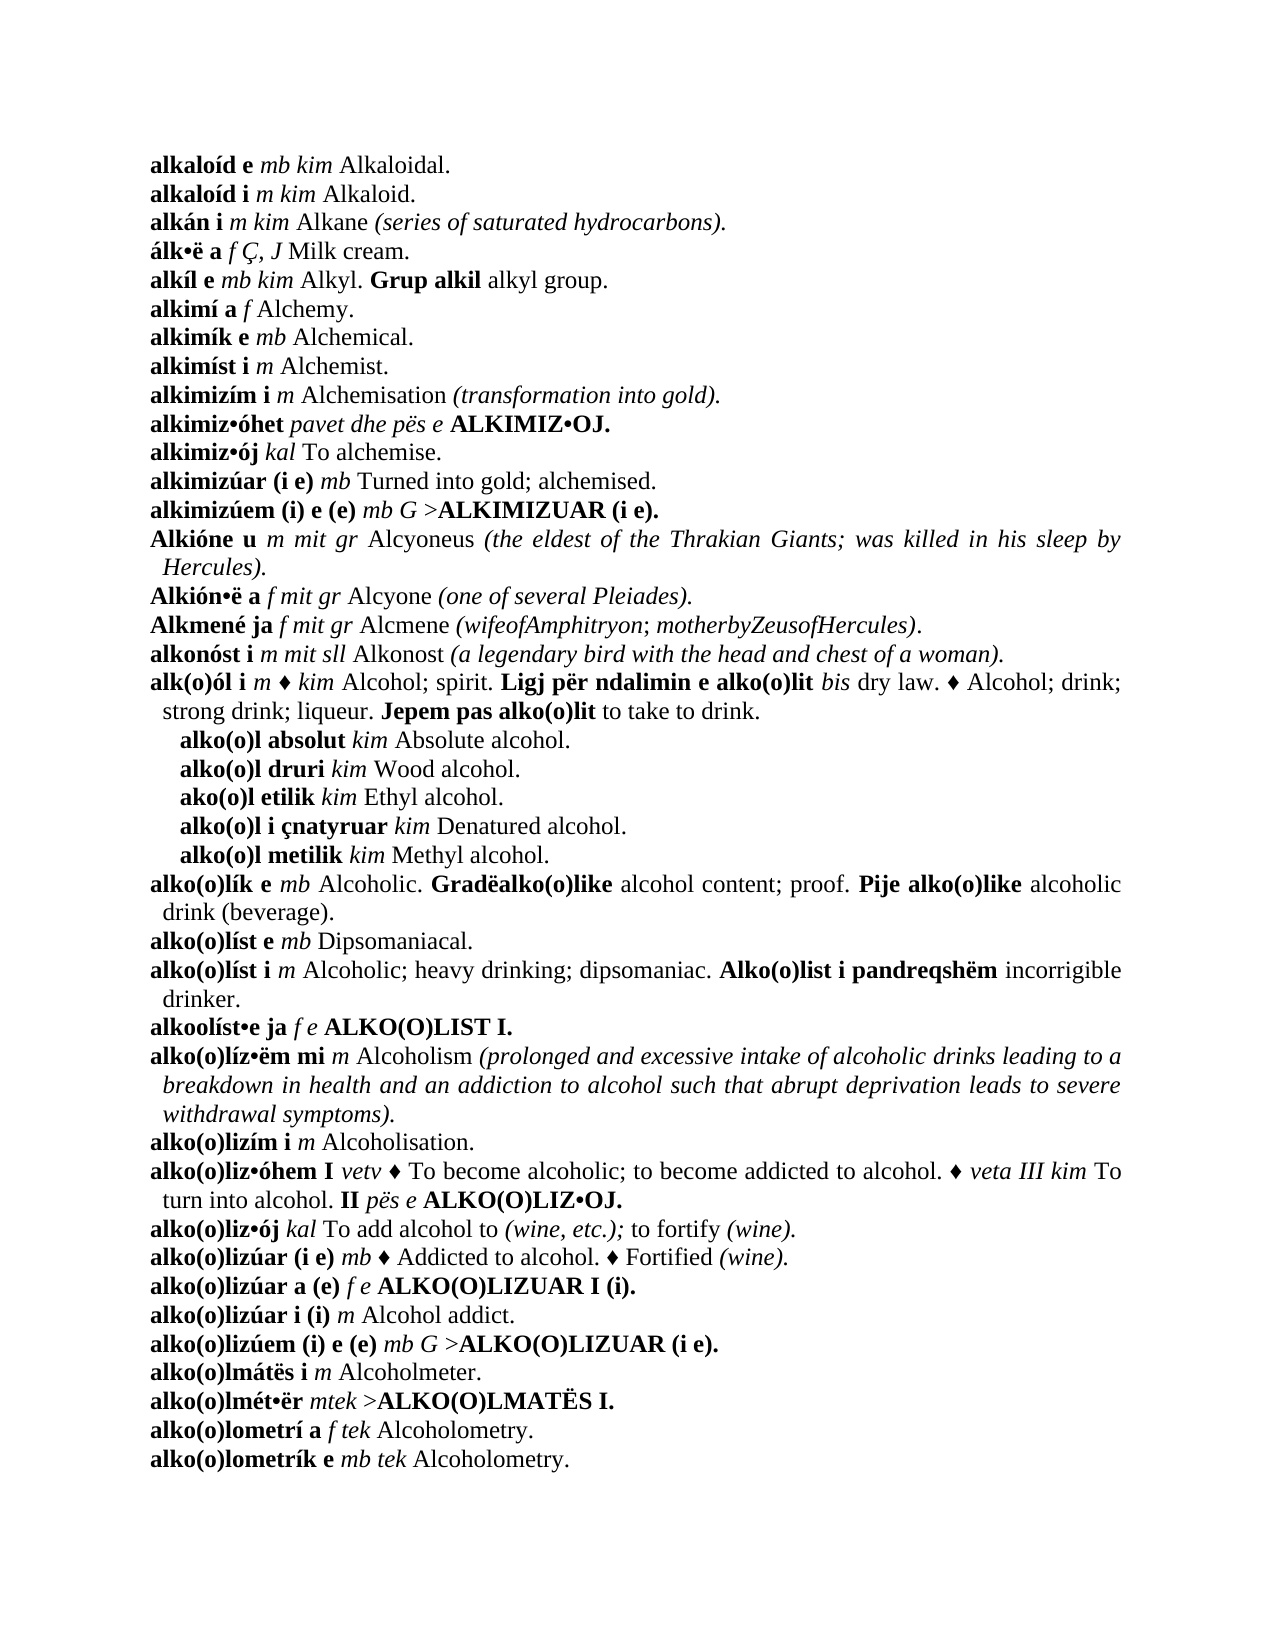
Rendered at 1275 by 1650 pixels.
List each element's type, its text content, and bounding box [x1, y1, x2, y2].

text alko(o)lmét•ër mtek >ALKO(O)LMATëS I. [150, 1386, 1122, 1415]
text alko(o)liz•ój kal To add alcohol to (wine, etc.); to fortify (wine). [150, 1214, 1122, 1242]
text alko(o)lmátës i m Alcoholmeter. [150, 1357, 1122, 1386]
text alko(o)lizím i m Alcoholisation. [150, 1127, 1122, 1156]
text alkoolíst•e ja f e ALKO(O)LIST I. [150, 1012, 1122, 1041]
text alkaloíd i m kim Alkaloid. [150, 179, 1122, 207]
text Alkión•ë a f mit gr Alcyone (one of several Pleiades). [150, 581, 1122, 610]
text alko(o)l metilik kim Methyl alcohol. [150, 840, 1122, 869]
text alko(o)l druri kim Wood alcohol. [150, 754, 1122, 782]
text alko(o)lometrík e mb tek Alcoholometry. [150, 1444, 1122, 1472]
text álk•ë a f Ç, J Milk cream. [150, 236, 1122, 265]
text alkimiz•óhet pavet dhe pës e ALKIMIZ•OJ. [150, 409, 1122, 437]
text ako(o)l etilik kim Ethyl alcohol. [150, 782, 1122, 811]
text alko(o)lizúem (i) e (e) mb G >ALKO(O)LIZUAR (i e). [150, 1329, 1122, 1357]
text Alkióne u m mit gr Alcyoneus (the eldest of the Thrakian Giants; was killed in his sleep by Hercules). [150, 524, 1122, 581]
text alko(o)lizúar i (i) m Alcohol addict. [150, 1300, 1122, 1329]
text alko(o)líst e mb Dipsomaniacal. [150, 926, 1122, 955]
text alko(o)liz•óhem I vetv ♦ To become alcoholic; to become addicted to alcohol. ♦ veta III kim To turn into alcohol. II pës e ALKO(O)LIZ•OJ. [150, 1156, 1122, 1214]
text alko(o)lometrí a f tek Alcoholometry. [150, 1415, 1122, 1444]
text alko(o)lík e mb Alcoholic. Gradëalko(o)like alcohol content; proof. Pije alko(o)like alcoholic drink (beverage). [150, 869, 1122, 926]
text alko(o)lizúar a (e) f e ALKO(O)LIZUAR I (i). [150, 1271, 1122, 1300]
text alkíl e mb kim Alkyl. Grup alkil alkyl group. [150, 265, 1122, 294]
text alkimizím i m Alchemisation (transformation into gold). [150, 380, 1122, 409]
text alkimiz•ój kal To alchemise. [150, 437, 1122, 466]
text alko(o)l absolut kim Absolute alcohol. [150, 725, 1122, 754]
text alk(o)ól i m ♦ kim Alcohol; spirit. Ligj për ndalimin e alko(o)lit bis dry law. ♦ Alcohol; drink; strong drink; liqueur. Jepem pas alko(o)lit to take to drink. [150, 667, 1122, 725]
text alko(o)l i çnatyruar kim Denatured alcohol. [150, 811, 1122, 840]
text alkaloíd e mb kim Alkaloidal. [150, 150, 1122, 179]
text alkimík e mb Alchemical. [150, 322, 1122, 351]
text alkimizúem (i) e (e) mb G >ALKIMIZUAR (i e). [150, 495, 1122, 524]
text alkimíst i m Alchemist. [150, 351, 1122, 380]
text alkán i m kim Alkane (series of saturated hydrocarbons). [150, 207, 1122, 236]
text alko(o)lizúar (i e) mb ♦ Addicted to alcohol. ♦ Fortified (wine). [150, 1242, 1122, 1271]
text alko(o)líst i m Alcoholic; heavy drinking; dipsomaniac. Alko(o)list i pandreqshëm incorrigible drinker. [150, 955, 1122, 1012]
text alkonóst i m mit sll Alkonost (a legendary bird with the head and chest of a woman). [150, 639, 1122, 667]
text alkimí a f Alchemy. [150, 294, 1122, 322]
text Alkmené ja f mit gr Alcmene (wifeofAmphitryon; motherbyZeusofHercules). [150, 610, 1122, 639]
text alkimizúar (i e) mb Turned into gold; alchemised. [150, 466, 1122, 495]
text alko(o)líz•ëm mi m Alcoholism (prolonged and excessive intake of alcoholic drinks leading to a breakdown in health and an addiction to alcohol such that abrupt deprivation leads to severe withdrawal symptoms). [150, 1041, 1122, 1127]
